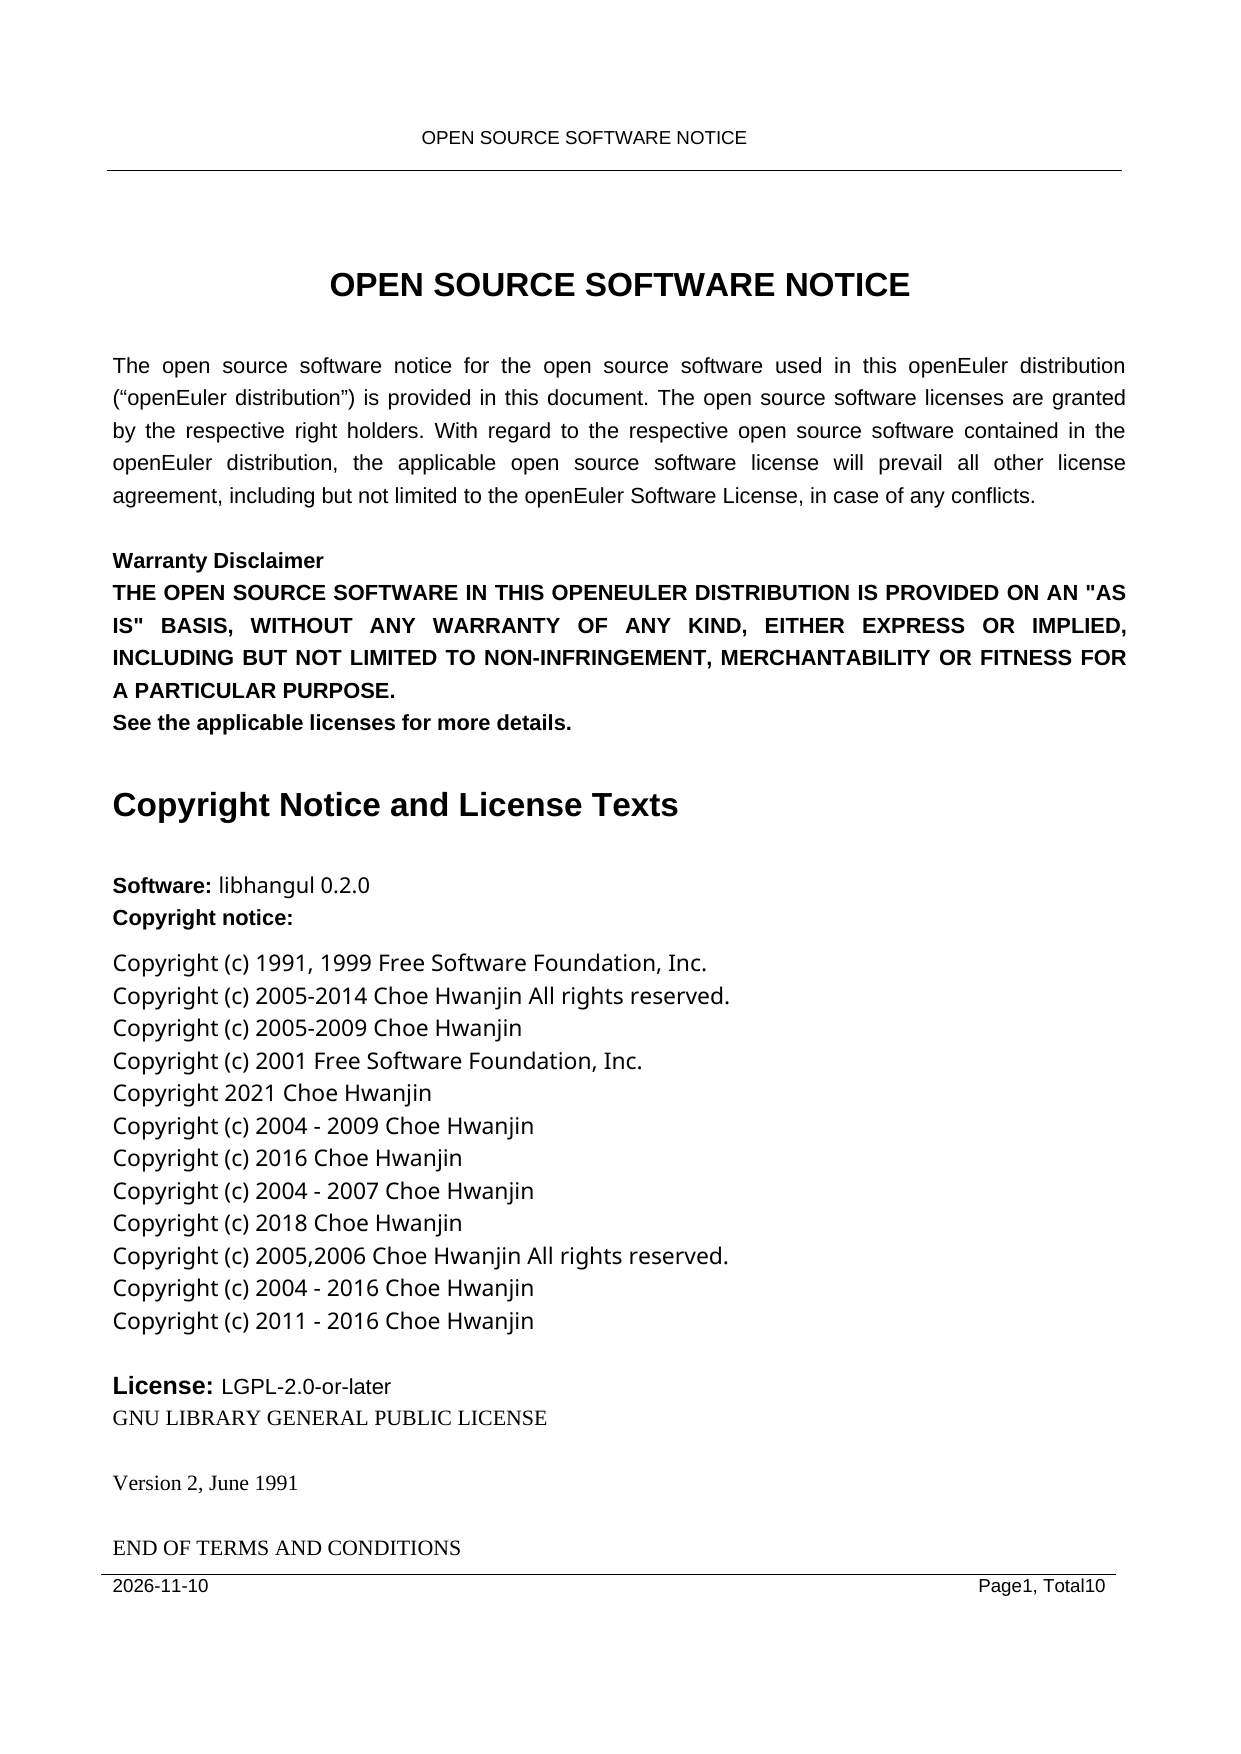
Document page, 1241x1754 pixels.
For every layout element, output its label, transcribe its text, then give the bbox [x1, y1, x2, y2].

text Warranty Disclaimer [112, 544, 1128, 576]
text The open source software notice for the open source software used in this openEuler distribution (“openEuler distribution”) is provided in this document. The open source software licenses are granted by the respective right holders. With regard to the respective open source software contained in the openEuler distribution, the applicable open source software license will prevail all other license agreement, including but not limited to the openEuler Software License, in case of any conflicts. [112, 349, 1128, 511]
text Copyright notice: [112, 901, 1128, 934]
text Copyright (c) 1991, 1999 Free Software Foundation, Inc. Copyright (c) 2005-2014 Choe Hwanjin All rights reserved. Copyright (c) 2005-2009 Choe Hwanjin Copyright (c) 2001 Free Software Foundation, Inc. Copyright 2021 Choe Hwanjin Copyright (c) 2004 - 2009 Choe Hwanjin Copyright (c) 2016 Choe Hwanjin Copyright (c) 2004 - 2007 Choe Hwanjin Copyright (c) 2018 Choe Hwanjin Copyright (c) 2005,2006 Choe Hwanjin All rights reserved. Copyright (c) 2004 - 2016 Choe Hwanjin Copyright (c) 2011 - 2016 Choe Hwanjin [112, 947, 1128, 1369]
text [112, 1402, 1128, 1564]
text Copyright Notice and License Texts [112, 771, 1128, 836]
text License: LGPL-2.0-or-later [112, 1369, 1128, 1402]
title Software: libhangul 0.2.0 [112, 869, 1128, 901]
text OPEN SOURCE SOFTWARE NOTICE [112, 251, 1128, 316]
text THE OPEN SOURCE SOFTWARE IN THIS OPENEULER DISTRIBUTION IS PROVIDED ON AN "AS IS" BASIS, WITHOUT ANY WARRANTY OF ANY KIND, EITHER EXPRESS OR IMPLIED, INCLUDING BUT NOT LIMITED TO NON-INFRINGEMENT, MERCHANTABILITY OR FITNESS FOR A PARTICULAR PURPOSE. See the applicable licenses for more details. [112, 576, 1128, 739]
